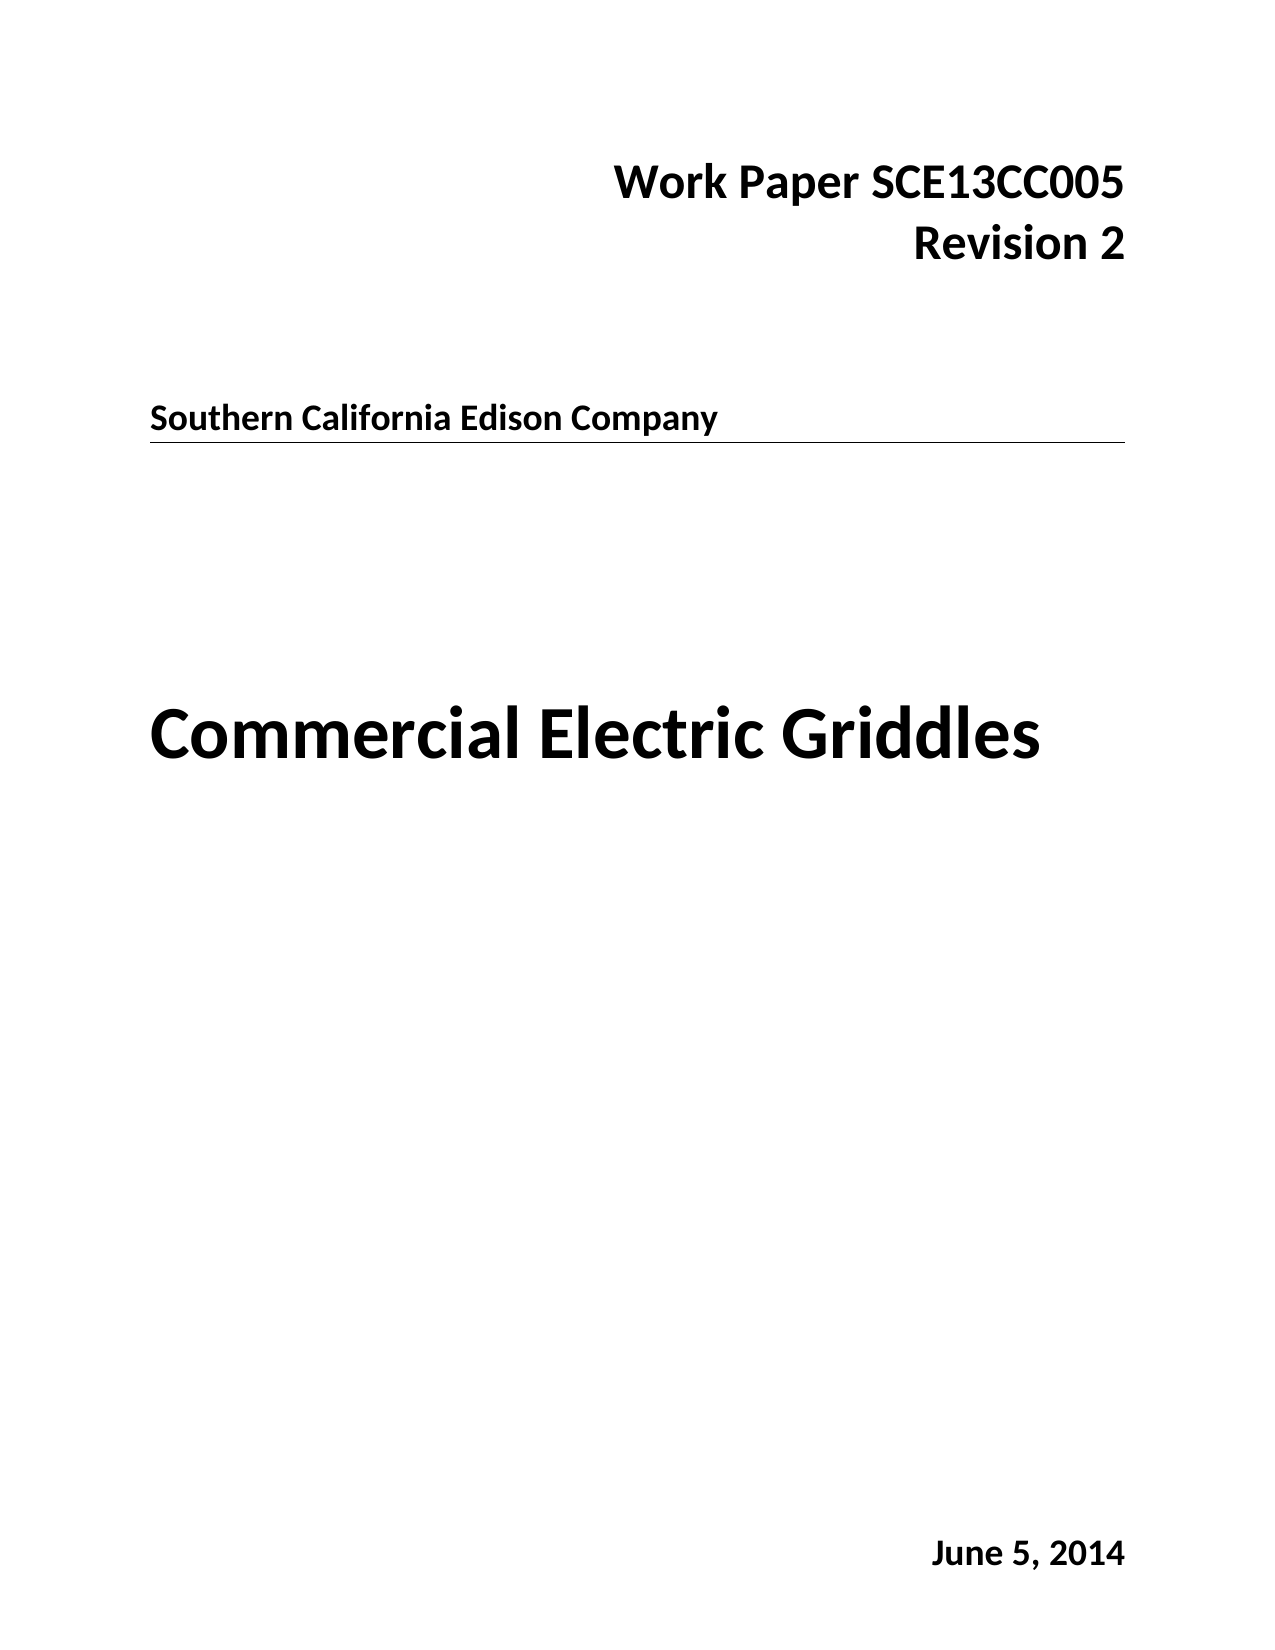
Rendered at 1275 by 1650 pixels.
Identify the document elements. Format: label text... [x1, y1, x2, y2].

text Southern California Edison Company [150, 394, 1125, 442]
text Work Paper SCE13CC005 [150, 150, 1125, 211]
text Commercial Electric Griddles [150, 686, 1125, 777]
text Revision 2 [150, 211, 1125, 272]
